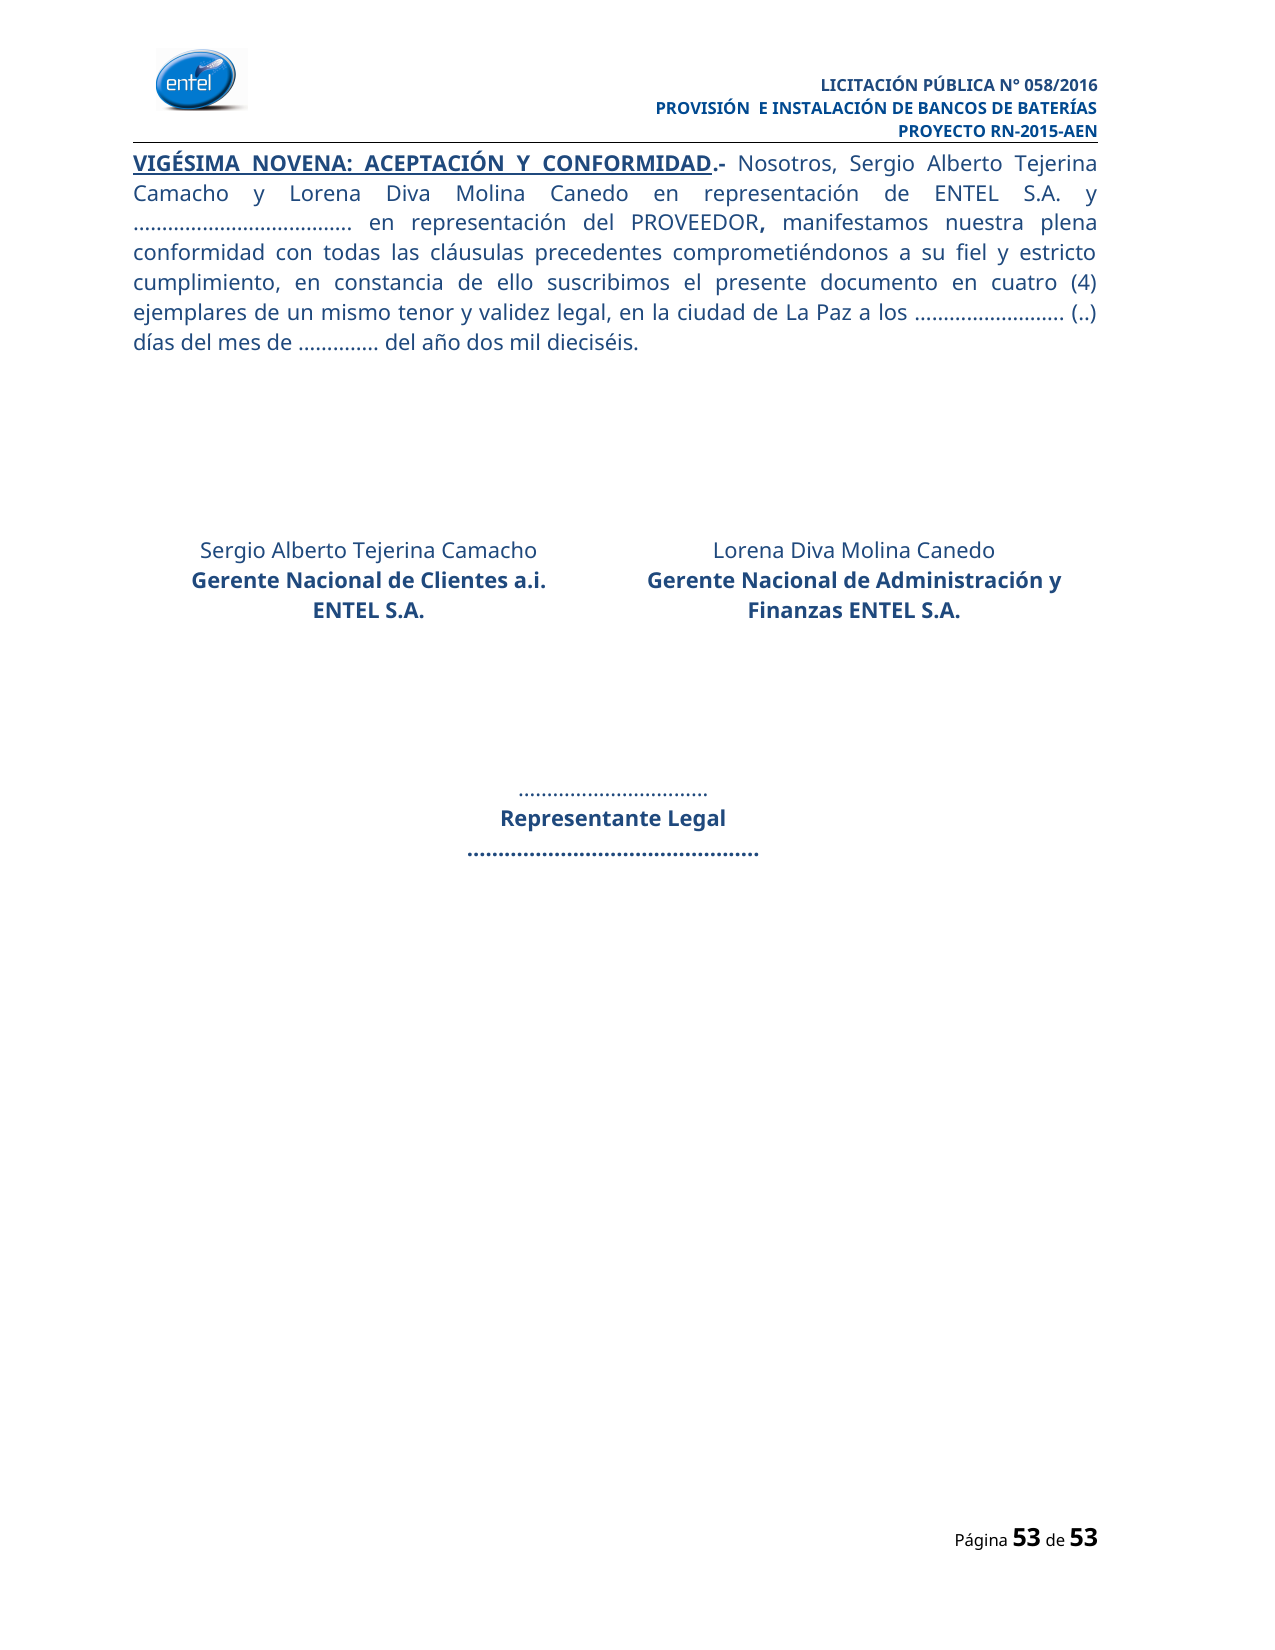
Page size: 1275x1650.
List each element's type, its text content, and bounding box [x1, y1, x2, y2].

table_header Sergio Alberto Tejerina Camacho Gerente Nacional de Clientes a.i. ENTEL S.A. [122, 535, 620, 624]
text Representante Legal [133, 803, 1093, 833]
picture [155, 48, 248, 111]
text ……………………………………….. [133, 833, 1093, 863]
text VIGÉSIMA NOVENA: ACEPTACIÓN Y CONFORMIDAD.- Nosotros, Sergio Alberto Tejerina Camacho y Lorena Diva Molina Canedo en representación de ENTEL S.A. y ……………………………….. en representación del PROVEEDOR, manifestamos nuestra plena conformidad con todas las cláusulas precedentes comprometiéndonos a su fiel y estricto cumplimiento, en constancia de ello suscribimos el presente documento en cuatro (4) ejemplares de un mismo tenor y validez legal, en la ciudad de La Paz a los …………………….. (..) días del mes de ………….. del año dos mil dieciséis. [133, 148, 1098, 356]
text …………………………… [133, 773, 1093, 803]
table_header Lorena Diva Molina Canedo Gerente Nacional de Administración y Finanzas ENTEL S.A. [620, 535, 1093, 624]
